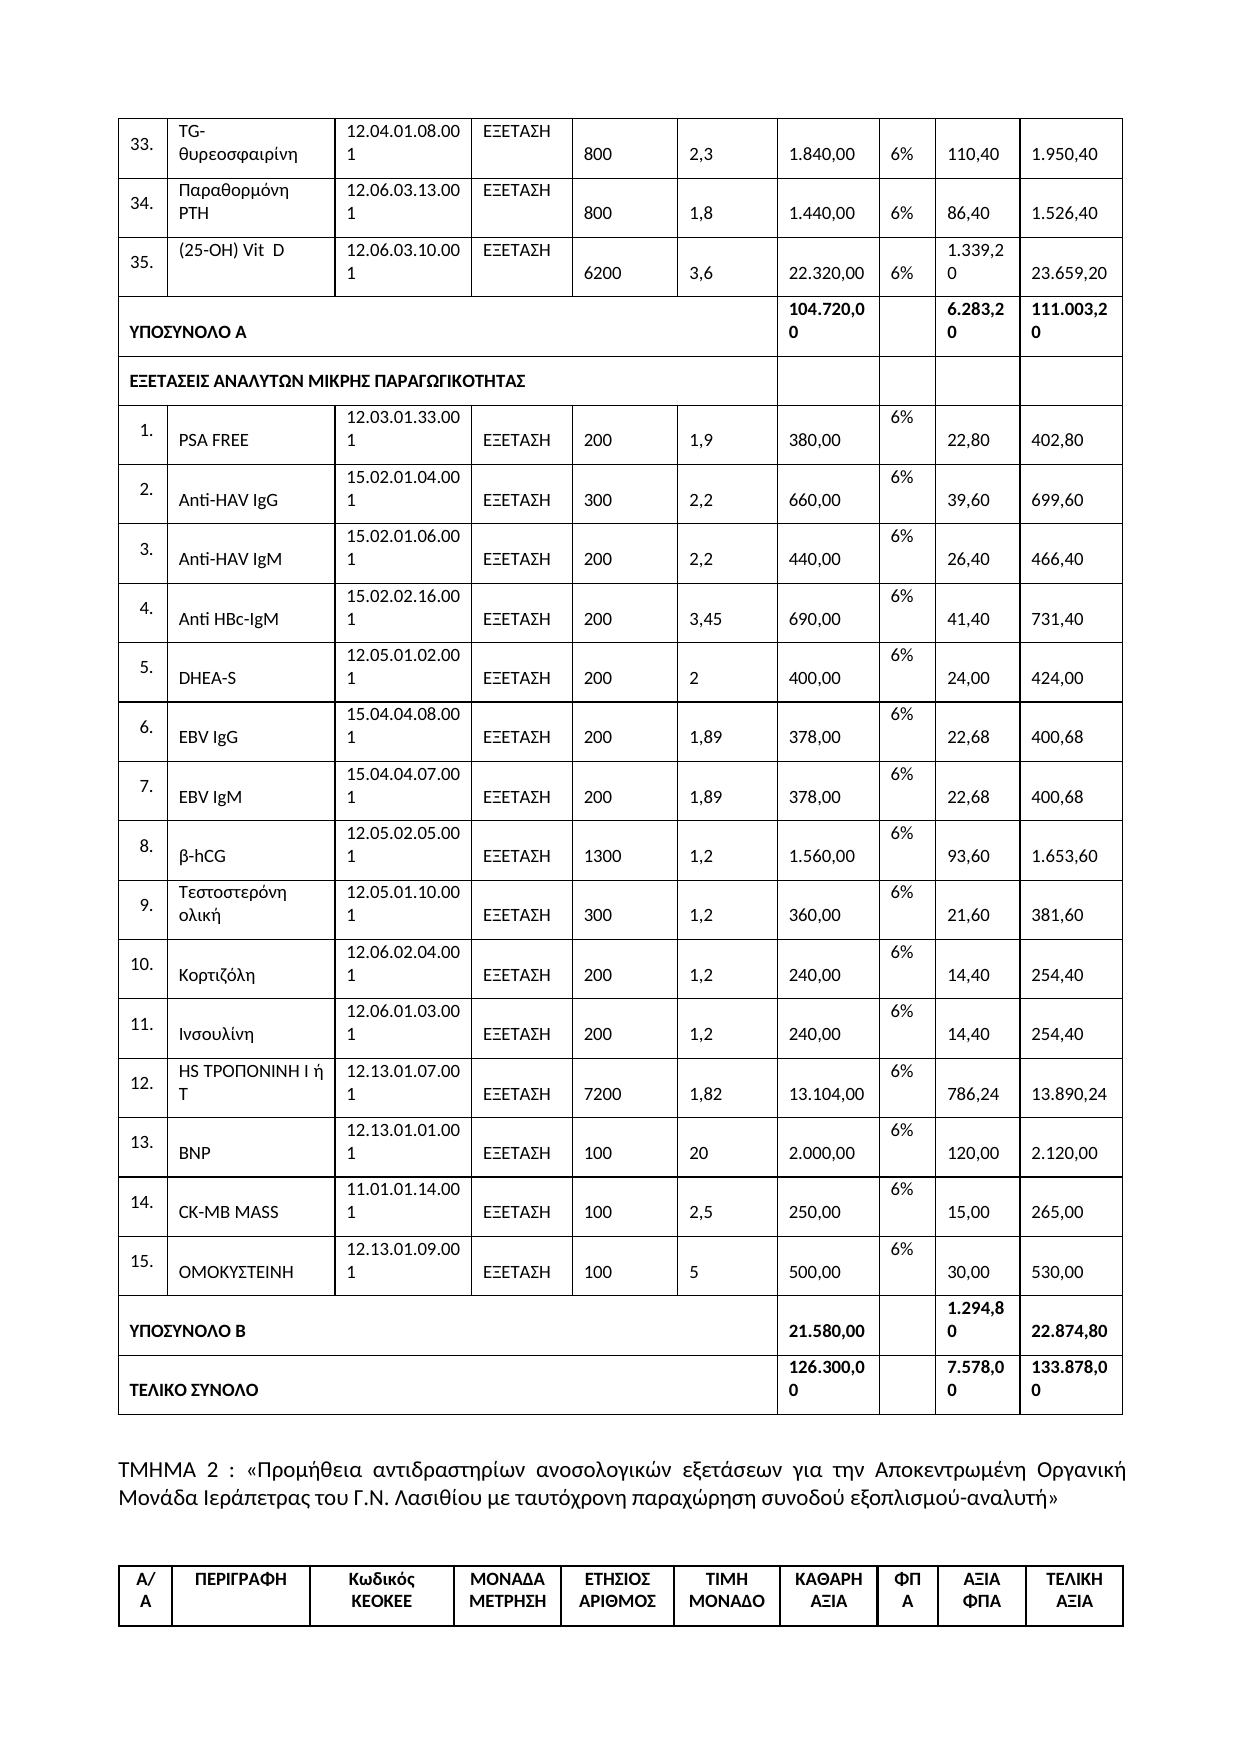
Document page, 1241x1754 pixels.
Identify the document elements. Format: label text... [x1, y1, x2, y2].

table_cell ΕΞΕΤΑΣΗ [472, 1118, 572, 1176]
table_cell EBV IgG [168, 703, 334, 761]
table_cell 400,00 [778, 643, 879, 701]
table_cell 400,68 [1021, 762, 1122, 820]
table_cell 1,2 [678, 999, 777, 1058]
table_header ΜΟΝΑΔΑ ΜΕΤΡΗΣΗΣ [455, 1567, 560, 1625]
table_header Α/Α [120, 1567, 171, 1625]
table_cell 20 [678, 1118, 777, 1176]
table_cell 12.04.01.08.001 [336, 119, 471, 177]
table_cell 6% [880, 584, 935, 642]
table_cell ΕΞΕΤΑΣΗ [472, 1237, 572, 1295]
table_cell 6% [880, 762, 935, 820]
table_cell 6% [880, 524, 935, 583]
table_cell (25-ΟΗ) Vit D [168, 238, 334, 296]
table_header ΚΑΘΑΡΗ ΑΞΙΑ [781, 1567, 876, 1625]
table_cell 15.02.01.04.001 [336, 465, 471, 523]
table_cell 2 [678, 643, 777, 701]
table_cell [119, 703, 167, 761]
table_cell [880, 357, 935, 404]
table_cell 240,00 [778, 999, 879, 1058]
table_cell 381,60 [1021, 881, 1122, 939]
table_cell 731,40 [1021, 584, 1122, 642]
table_header ΠΕΡΙΓΡΑΦΗ [173, 1567, 309, 1625]
table_cell [119, 179, 167, 237]
table_cell 12.13.01.09.001 [336, 1237, 471, 1295]
table_cell 1.560,00 [778, 821, 879, 879]
table_cell 12.06.03.10.001 [336, 238, 471, 296]
table_cell 500,00 [778, 1237, 879, 1295]
table_cell 265,00 [1021, 1178, 1122, 1236]
table_cell ΕΞΕΤΑΣΗ [472, 762, 572, 820]
table_cell 111.003,20 [1021, 297, 1122, 356]
table_cell 126.300,00 [778, 1356, 879, 1414]
table_cell 22.874,80 [1021, 1296, 1122, 1354]
table_cell 6% [880, 406, 935, 464]
table_cell 41,40 [936, 584, 1019, 642]
table_cell 440,00 [778, 524, 879, 583]
table_cell 14,40 [936, 940, 1019, 998]
table_cell [119, 238, 167, 296]
table_header ΤΕΛΙΚΗ ΑΞΙΑ [1027, 1567, 1122, 1625]
table_cell β-hCG [168, 821, 334, 879]
table_cell 378,00 [778, 762, 879, 820]
table_cell 254,40 [1021, 999, 1122, 1058]
table_cell 1,89 [678, 762, 777, 820]
table_cell ΕΞΕΤΑΣΗ [472, 465, 572, 523]
table_cell 133.878,00 [1021, 1356, 1122, 1414]
table_cell 6.283,20 [936, 297, 1019, 356]
table_cell 11.01.01.14.001 [336, 1178, 471, 1236]
table_cell [119, 821, 167, 879]
table_cell 424,00 [1021, 643, 1122, 701]
table_cell ΕΞΕΤΑΣΗ [472, 524, 572, 583]
table_cell 6% [880, 179, 935, 237]
table_cell [880, 1356, 935, 1414]
table_cell ΥΠΟΣΥΝΟΛΟ Β [119, 1296, 777, 1354]
table_cell [119, 465, 167, 523]
table_cell 360,00 [778, 881, 879, 939]
table_cell 786,24 [936, 1059, 1019, 1117]
table_cell ΕΞΕΤΑΣΗ [472, 1059, 572, 1117]
table_cell 12.05.01.10.001 [336, 881, 471, 939]
table_cell [119, 881, 167, 939]
table_cell BNP [168, 1118, 334, 1176]
table_header ΦΠΑ [879, 1567, 937, 1625]
table_cell HS ΤΡΟΠΟΝΙΝΗ Ι ή Τ [168, 1059, 334, 1117]
table_cell 6% [880, 465, 935, 523]
table_cell 15.04.04.07.001 [336, 762, 471, 820]
table_cell 6% [880, 999, 935, 1058]
table_cell 1.950,40 [1021, 119, 1122, 177]
table_cell DHEA-S [168, 643, 334, 701]
table_cell [1021, 357, 1122, 404]
table_cell 690,00 [778, 584, 879, 642]
table_cell EBV IgM [168, 762, 334, 820]
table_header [562, 1567, 673, 1625]
table_cell 1.294,80 [936, 1296, 1019, 1354]
table_cell 200 [573, 584, 677, 642]
table_cell PSA FREE [168, 406, 334, 464]
table_cell 1.440,00 [778, 179, 879, 237]
table_cell 6% [880, 643, 935, 701]
table_cell ΥΠΟΣΥΝΟΛΟ Α [119, 297, 777, 356]
table_cell 2.120,00 [1021, 1118, 1122, 1176]
table_cell 800 [573, 119, 677, 177]
table_cell 400,68 [1021, 703, 1122, 761]
table_cell 200 [573, 999, 677, 1058]
table_cell 22,68 [936, 703, 1019, 761]
table_cell 13.890,24 [1021, 1059, 1122, 1117]
table_header Κωδικός ΚΕΟΚΕΕ [311, 1567, 453, 1625]
table_cell [119, 584, 167, 642]
table_cell 2,2 [678, 524, 777, 583]
table_cell 2,5 [678, 1178, 777, 1236]
table_cell 6% [880, 1059, 935, 1117]
table_cell 2.000,00 [778, 1118, 879, 1176]
table_cell 15,00 [936, 1178, 1019, 1236]
table_cell 23.659,20 [1021, 238, 1122, 296]
table_cell 93,60 [936, 821, 1019, 879]
table_cell ΕΞΕΤΑΣΗ [472, 999, 572, 1058]
table_cell ΕΞΕΤΑΣΗ [472, 584, 572, 642]
table_cell 6% [880, 881, 935, 939]
table_cell 466,40 [1021, 524, 1122, 583]
table_cell 1,2 [678, 821, 777, 879]
table_cell Κορτιζόλη [168, 940, 334, 998]
table_cell [119, 940, 167, 998]
table_cell 104.720,00 [778, 297, 879, 356]
table_cell 6% [880, 940, 935, 998]
table_cell 21,60 [936, 881, 1019, 939]
table_cell ΟΜΟΚΥΣΤΕΙΝΗ [168, 1237, 334, 1295]
table_cell [119, 643, 167, 701]
table_cell 699,60 [1021, 465, 1122, 523]
table_cell 12.03.01.33.001 [336, 406, 471, 464]
table_cell Ινσουλίνη [168, 999, 334, 1058]
text ΤΜΗΜΑ 2 : «Προμήθεια αντιδραστηρίων ανοσολογικών εξετάσεων για την Αποκεντρωμένη Οργανική Μονάδα Ιεράπετρας του Γ.Ν. Λασιθίου με ταυτόχρονη παραχώρηση συνοδού εξοπλισμού-αναλυτή» [118, 1456, 1128, 1512]
table_cell 1,2 [678, 881, 777, 939]
table_cell 12.13.01.07.001 [336, 1059, 471, 1117]
table_cell 100 [573, 1118, 677, 1176]
table_cell ΕΞΕΤΑΣΗ [472, 703, 572, 761]
table_cell 660,00 [778, 465, 879, 523]
table_cell 3,6 [678, 238, 777, 296]
table_cell 7.578,00 [936, 1356, 1019, 1414]
table_cell 100 [573, 1178, 677, 1236]
table_cell 2,3 [678, 119, 777, 177]
table_cell [119, 999, 167, 1058]
table_cell 15.04.04.08.001 [336, 703, 471, 761]
table_cell 2,2 [678, 465, 777, 523]
table_cell 402,80 [1021, 406, 1122, 464]
table_cell 1,9 [678, 406, 777, 464]
table_cell ΕΞΕΤΑΣΗ [472, 1178, 572, 1236]
table_cell 200 [573, 762, 677, 820]
table_cell 12.06.01.03.001 [336, 999, 471, 1058]
table_cell 22.320,00 [778, 238, 879, 296]
table_cell [778, 357, 879, 404]
table_cell 1.526,40 [1021, 179, 1122, 237]
table_cell 1.653,60 [1021, 821, 1122, 879]
table_cell 21.580,00 [778, 1296, 879, 1354]
table_cell 200 [573, 524, 677, 583]
table_cell ΕΞΕΤΑΣΗ [472, 406, 572, 464]
table_cell 6% [880, 119, 935, 177]
table_cell 6% [880, 238, 935, 296]
table_cell ΕΞΕΤΑΣΗ [472, 643, 572, 701]
table_cell 200 [573, 940, 677, 998]
table_cell ΕΞΕΤΑΣΗ [472, 821, 572, 879]
table_cell 380,00 [778, 406, 879, 464]
table_cell 30,00 [936, 1237, 1019, 1295]
table_cell 1,8 [678, 179, 777, 237]
table_cell 39,60 [936, 465, 1019, 523]
table_cell 300 [573, 881, 677, 939]
table_cell Anti-HAV IgG [168, 465, 334, 523]
table_cell 86,40 [936, 179, 1019, 237]
table_cell 6% [880, 1237, 935, 1295]
table_cell 6% [880, 1118, 935, 1176]
table_cell ΕΞΕΤΑΣΕΙΣ ΑΝΑΛΥΤΩΝ ΜΙΚΡΗΣ ΠΑΡΑΓΩΓΙΚΟΤΗΤΑΣ [119, 357, 777, 404]
table_cell ΤΕΛΙΚΟ ΣΥΝΟΛΟ [119, 1356, 777, 1414]
table_cell 12.05.01.02.001 [336, 643, 471, 701]
table_cell [119, 119, 167, 177]
table_cell 24,00 [936, 643, 1019, 701]
table_cell 100 [573, 1237, 677, 1295]
table_cell 15.02.01.06.001 [336, 524, 471, 583]
table_cell 120,00 [936, 1118, 1019, 1176]
table_cell 1300 [573, 821, 677, 879]
table_cell 254,40 [1021, 940, 1122, 998]
table_cell 378,00 [778, 703, 879, 761]
table_cell 15.02.02.16.001 [336, 584, 471, 642]
table_cell 300 [573, 465, 677, 523]
table_cell 6% [880, 1178, 935, 1236]
table_cell 1,89 [678, 703, 777, 761]
table_cell 6% [880, 821, 935, 879]
table_cell 1.339,20 [936, 238, 1019, 296]
table_cell CK-MB MASS [168, 1178, 334, 1236]
table_cell 12.06.02.04.001 [336, 940, 471, 998]
table_cell 200 [573, 406, 677, 464]
table_cell [119, 406, 167, 464]
table_cell 12.06.03.13.001 [336, 179, 471, 237]
table_cell 1,82 [678, 1059, 777, 1117]
table_cell 3,45 [678, 584, 777, 642]
table_cell 6% [880, 703, 935, 761]
table_cell 26,40 [936, 524, 1019, 583]
table_cell 6200 [573, 238, 677, 296]
table_cell 110,40 [936, 119, 1019, 177]
table_cell [119, 1237, 167, 1295]
table_cell ΕΞΕΤΑΣΗ [472, 881, 572, 939]
table_cell [880, 297, 935, 356]
table_cell ΕΞΕΤΑΣΗ [472, 940, 572, 998]
table_cell Τεστοστερόνη ολική [168, 881, 334, 939]
table_cell [119, 524, 167, 583]
table_cell [880, 1296, 935, 1354]
table_cell 5 [678, 1237, 777, 1295]
table_cell [119, 1059, 167, 1117]
table_cell 200 [573, 703, 677, 761]
table_header ΤΙΜΗ ΜΟΝΑΔΟΣ [675, 1567, 779, 1625]
table_cell ΕΞΕΤΑΣΗ [472, 119, 572, 177]
table_cell 22,80 [936, 406, 1019, 464]
table_cell 530,00 [1021, 1237, 1122, 1295]
table_cell 200 [573, 643, 677, 701]
table_cell ΕΞΕΤΑΣΗ [472, 238, 572, 296]
table_cell 1,2 [678, 940, 777, 998]
table_cell 7200 [573, 1059, 677, 1117]
table_cell ΕΞΕΤΑΣΗ [472, 179, 572, 237]
table_cell 12.05.02.05.001 [336, 821, 471, 879]
table_cell 250,00 [778, 1178, 879, 1236]
table_cell Anti HBc-IgM [168, 584, 334, 642]
table_cell 12.13.01.01.001 [336, 1118, 471, 1176]
table_cell Anti-HAV IgM [168, 524, 334, 583]
table_cell [119, 762, 167, 820]
table_cell 800 [573, 179, 677, 237]
table_cell TG-θυρεοσφαιρίνη [168, 119, 334, 177]
table_cell 1.840,00 [778, 119, 879, 177]
table_header ΑΞΙΑ ΦΠΑ [939, 1567, 1025, 1625]
table_cell [119, 1118, 167, 1176]
table_cell 22,68 [936, 762, 1019, 820]
table_cell 13.104,00 [778, 1059, 879, 1117]
table_cell 14,40 [936, 999, 1019, 1058]
table_cell [936, 357, 1019, 404]
table_cell Παραθορμόνη PTH [168, 179, 334, 237]
table_cell [119, 1178, 167, 1236]
table_cell 240,00 [778, 940, 879, 998]
